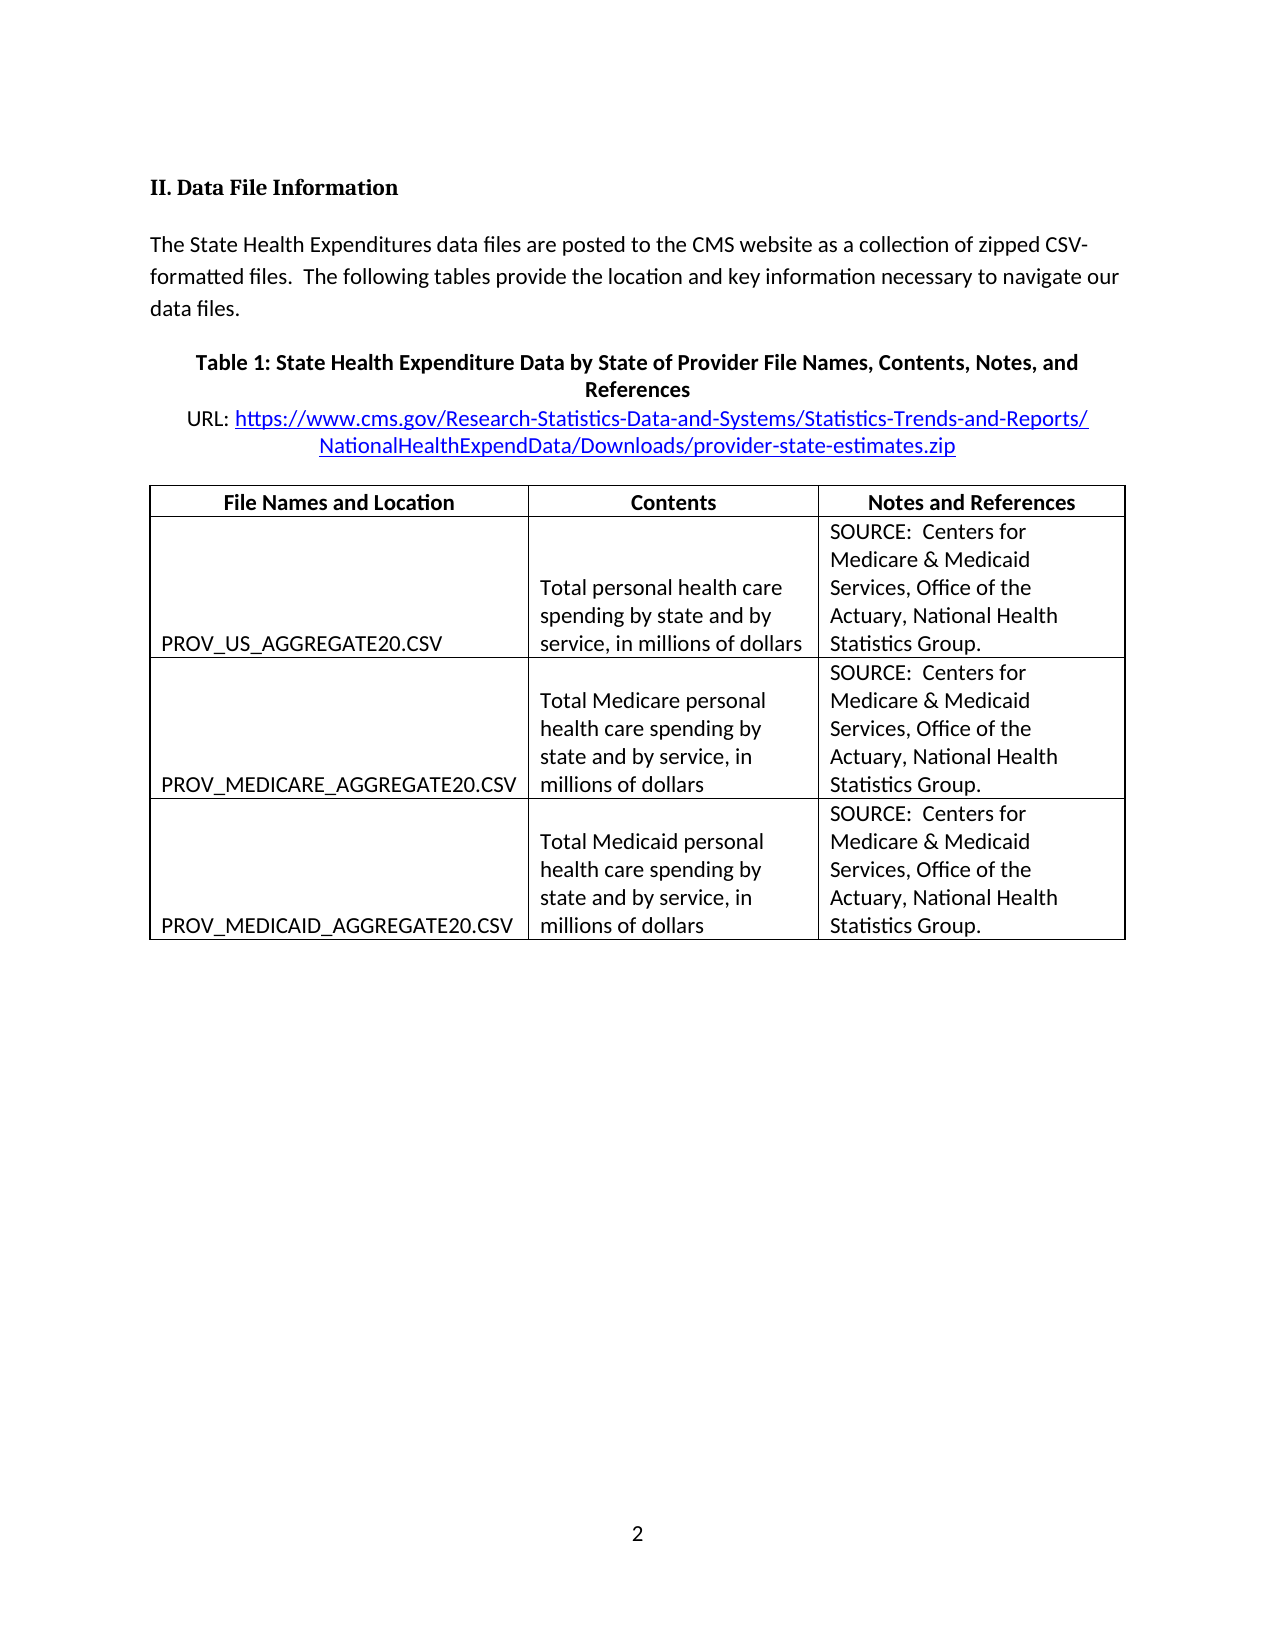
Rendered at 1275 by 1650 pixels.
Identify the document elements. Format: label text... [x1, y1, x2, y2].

table_cell SOURCE: Centers for Medicare & Medicaid Services, Office of the Actuary, National Health Statistics Group. [819, 658, 1124, 798]
table_cell PROV_US_AGGREGATE20.CSV [151, 517, 528, 657]
text The State Health Expenditures data files are posted to the CMS website as a collection of zipped CSV-formatted files. The following tables provide the location and key information necessary to navigate our data files. [150, 230, 1125, 323]
table_cell PROV_MEDICAID_AGGREGATE20.CSV [151, 799, 528, 939]
table_cell Total personal health care spending by state and by service, in millions of dollars [529, 517, 818, 657]
table_header Notes and References [819, 486, 1124, 516]
table_cell SOURCE: Centers for Medicare & Medicaid Services, Office of the Actuary, National Health Statistics Group. [819, 799, 1124, 939]
table_cell PROV_MEDICARE_AGGREGATE20.CSV [151, 658, 528, 798]
text II. Data File Information [150, 175, 1125, 201]
table_header File Names and Location [151, 486, 528, 516]
text Table 1: State Health Expenditure Data by State of Provider File Names, Contents, Notes, and References URL: https://www.cms.gov/Research-Statistics-Data-and-Systems/Statistics-Trends-and-Reports/NationalHealthExpendData/Downloads/provider-state-estimates.zip [150, 348, 1125, 460]
table_cell Total Medicaid personal health care spending by state and by service, in millions of dollars [529, 799, 818, 939]
table_cell Total Medicare personal health care spending by state and by service, in millions of dollars [529, 658, 818, 798]
table_header Contents [529, 486, 818, 516]
table_cell SOURCE: Centers for Medicare & Medicaid Services, Office of the Actuary, National Health Statistics Group. [819, 517, 1124, 657]
